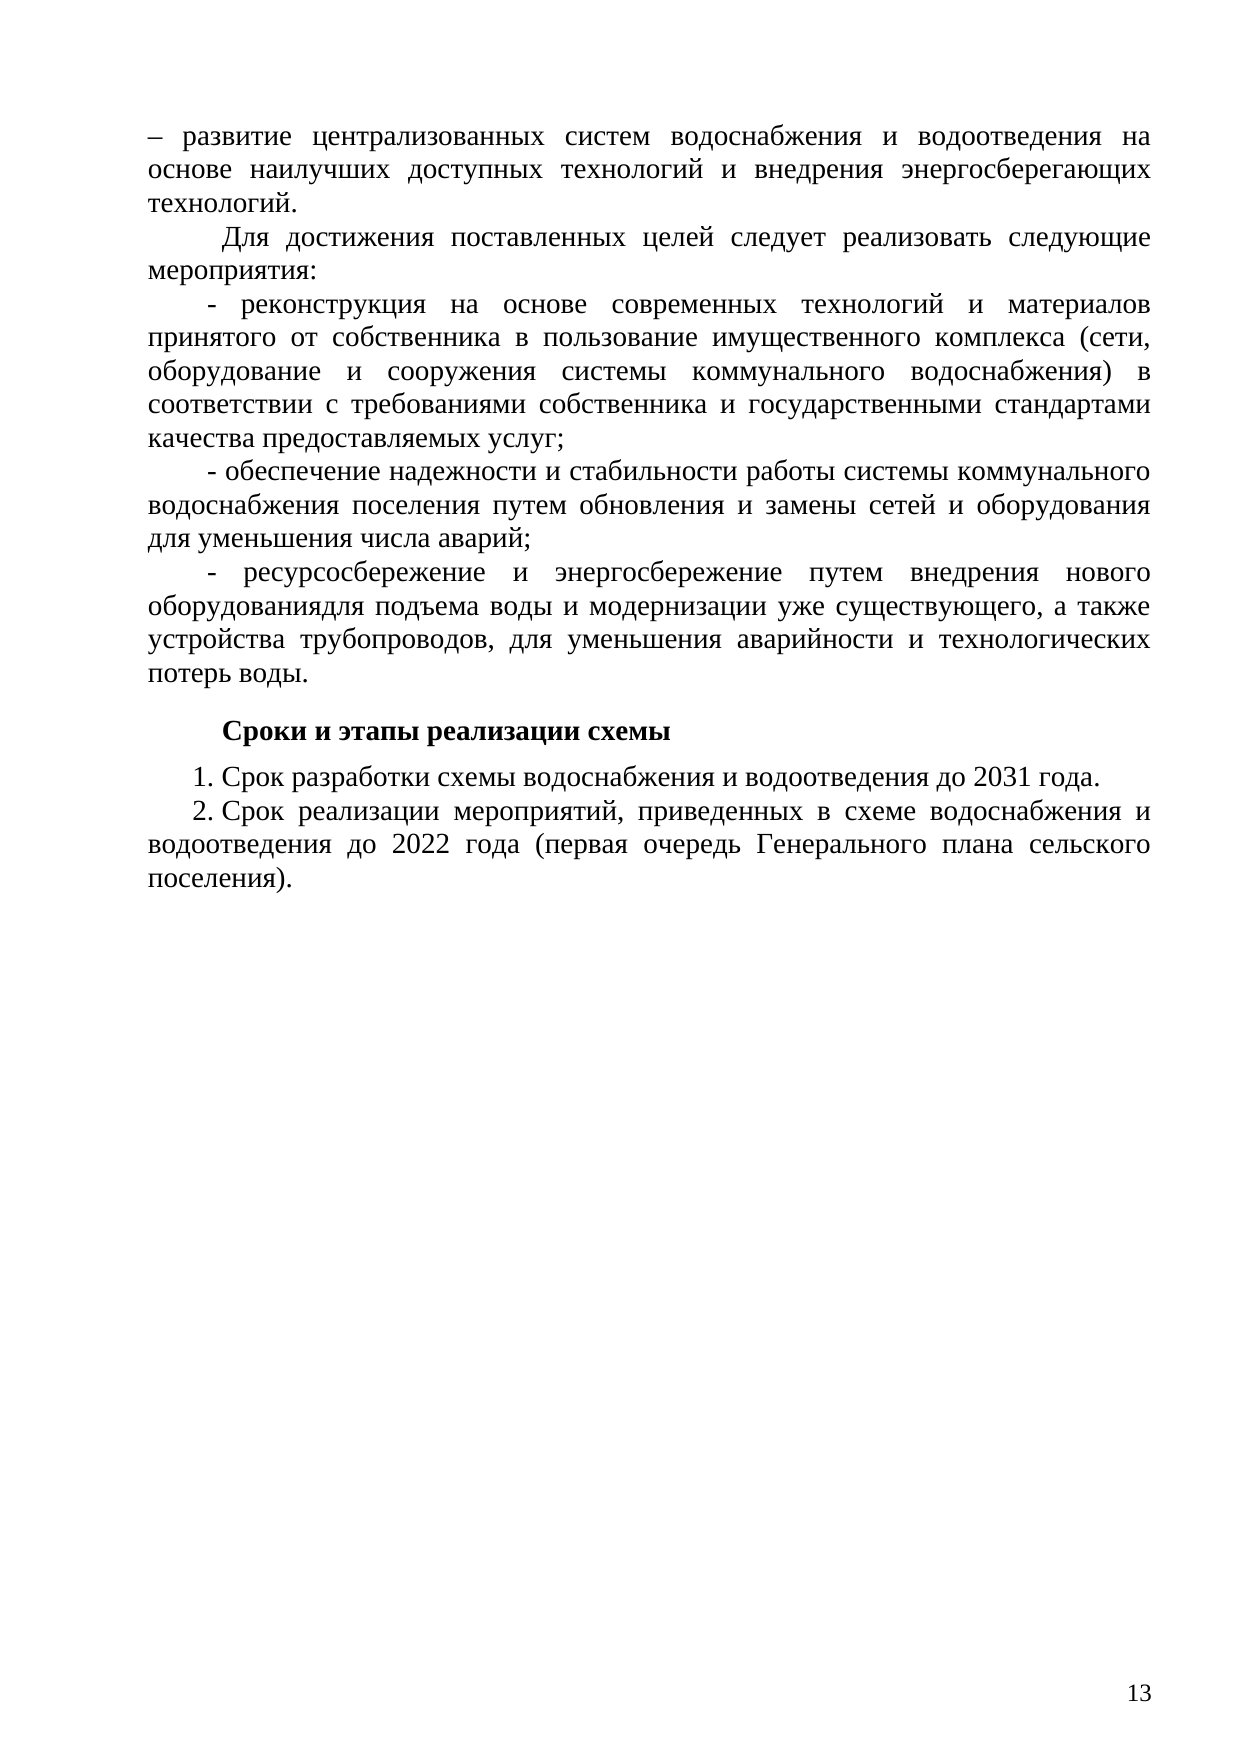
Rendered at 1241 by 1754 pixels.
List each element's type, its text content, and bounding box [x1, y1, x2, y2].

text - ресурсосбережение и энергосбережение путем внедрения нового оборудованиядля подъема воды и модернизации уже существующего, а также устройства трубопроводов, для уменьшения аварийности и технологических потерь воды. [148, 554, 1152, 688]
list Срок разработки схемы водоснабжения и водоотведения до 2031 года. [148, 759, 1152, 793]
text Для достижения поставленных целей следует реализовать следующие мероприятия: [148, 219, 1152, 286]
text Сроки и этапы реализации схемы [148, 713, 1152, 747]
text - реконструкция на основе современных технологий и материалов принятого от собственника в пользование имущественного комплекса (сети, оборудование и сооружения системы коммунального водоснабжения) в соответствии с требованиями собственника и государственными стандартами качества предоставляемых услуг; [148, 286, 1152, 453]
list Срок реализации мероприятий, приведенных в схеме водоснабжения и водоотведения до 2022 года (первая очередь Генерального плана сельского поселения). [148, 793, 1152, 893]
text – развитие централизованных систем водоснабжения и водоотведения на основе наилучших доступных технологий и внедрения энергосберегающих технологий. [148, 118, 1152, 219]
text - обеспечение надежности и стабильности работы системы коммунального водоснабжения поселения путем обновления и замены сетей и оборудования для уменьшения числа аварий; [148, 453, 1152, 554]
